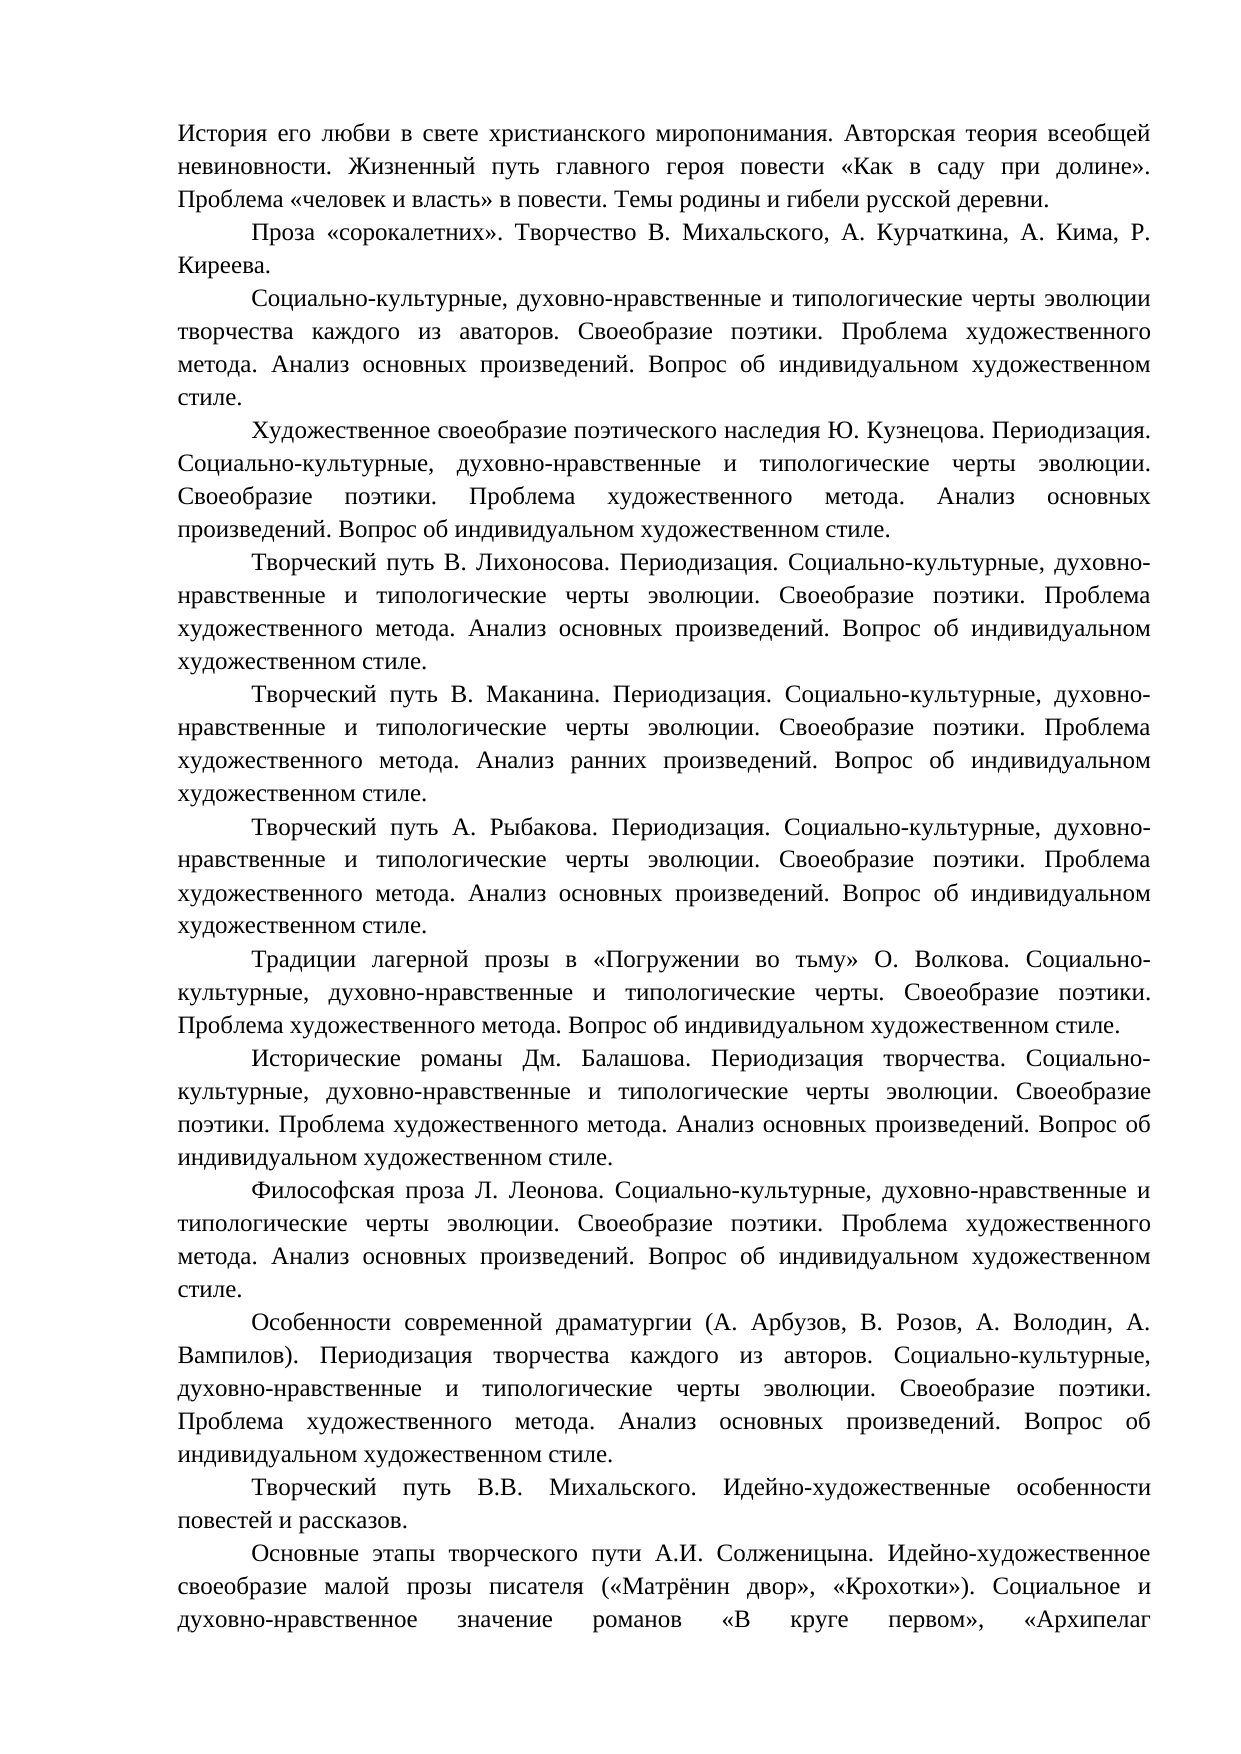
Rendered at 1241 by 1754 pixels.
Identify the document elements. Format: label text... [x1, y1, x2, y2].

text Творческий путь В.В. Михальского. Идейно-художественные особенности повестей и рассказов. [177, 1472, 1152, 1534]
text Проза «сорокалетних». Творчество В. Михальского, А. Курчаткина, А. Кима, Р. Киреева. [177, 217, 1152, 279]
text Традиции лагерной прозы в «Погружении во тьму» О. Волкова. Социально-культурные, духовно-нравственные и типологические черты. Своеобразие поэтики. Проблема художественного метода. Вопрос об индивидуальном художественном стиле. [177, 944, 1152, 1038]
text Социально-культурные, духовно-нравственные и типологические черты эволюции творчества каждого из аваторов. Своеобразие поэтики. Проблема художественного метода. Анализ основных произведений. Вопрос об индивидуальном художественном стиле. [177, 283, 1152, 411]
text Творческий путь В. Лихоносова. Периодизация. Социально-культурные, духовно-нравственные и типологические черты эволюции. Своеобразие поэтики. Проблема художественного метода. Анализ основных произведений. Вопрос об индивидуальном художественном стиле. [177, 547, 1152, 675]
text Исторические романы Дм. Балашова. Периодизация творчества. Социально-культурные, духовно-нравственные и типологические черты эволюции. Своеобразие поэтики. Проблема художественного метода. Анализ основных произведений. Вопрос об индивидуальном художественном стиле. [177, 1043, 1152, 1171]
text Художественное своеобразие поэтического наследия Ю. Кузнецова. Периодизация. Социально-культурные, духовно-нравственные и типологические черты эволюции. Своеобразие поэтики. Проблема художественного метода. Анализ основных произведений. Вопрос об индивидуальном художественном стиле. [177, 415, 1152, 543]
text Творческий путь В. Маканина. Периодизация. Социально-культурные, духовно-нравственные и типологические черты эволюции. Своеобразие поэтики. Проблема художественного метода. Анализ ранних произведений. Вопрос об индивидуальном художественном стиле. [177, 679, 1152, 807]
text Философская проза Л. Леонова. Социально-культурные, духовно-нравственные и типологические черты эволюции. Своеобразие поэтики. Проблема художественного метода. Анализ основных произведений. Вопрос об индивидуальном художественном стиле. [177, 1175, 1152, 1303]
text Творческий путь А. Рыбакова. Периодизация. Социально-культурные, духовно-нравственные и типологические черты эволюции. Своеобразие поэтики. Проблема художественного метода. Анализ основных произведений. Вопрос об индивидуальном художественном стиле. [177, 812, 1152, 939]
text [177, 118, 1152, 213]
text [177, 1538, 1152, 1633]
text Особенности современной драматургии (А. Арбузов, В. Розов, А. Володин, А. Вампилов). Периодизация творчества каждого из авторов. Социально-культурные, духовно-нравственные и типологические черты эволюции. Своеобразие поэтики. Проблема художественного метода. Анализ основных произведений. Вопрос об индивидуальном художественном стиле. [177, 1307, 1152, 1468]
